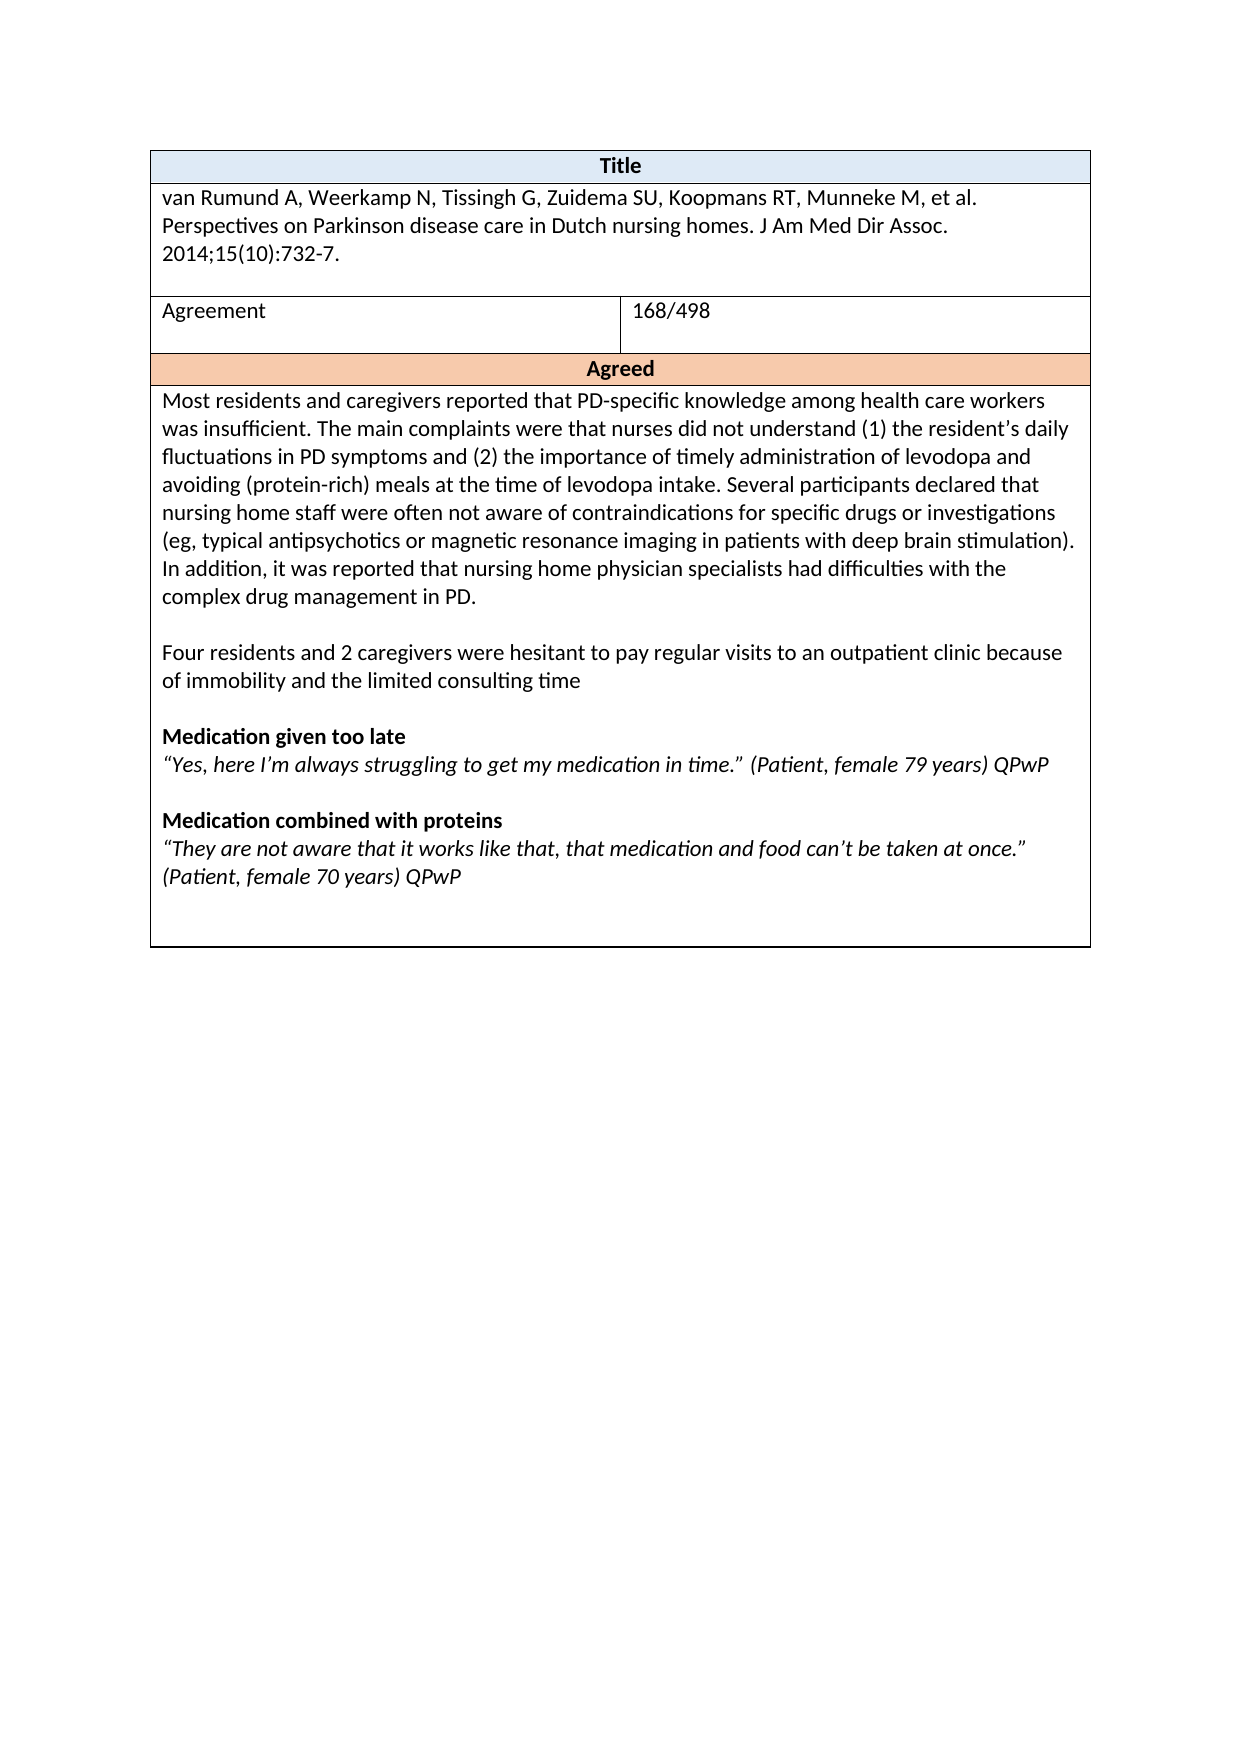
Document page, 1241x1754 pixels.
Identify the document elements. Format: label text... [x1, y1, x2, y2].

table_cell Most residents and caregivers reported that PD-specific knowledge among health care workers was insufficient. The main complaints were that nurses did not understand (1) the resident’s daily fluctuations in PD symptoms and (2) the importance of timely administration of levodopa and avoiding (protein-rich) meals at the time of levodopa intake. Several participants declared that nursing home staff were often not aware of contraindications for specific drugs or investigations (eg, typical antipsychotics or magnetic resonance imaging in patients with deep brain stimulation). In addition, it was reported that nursing home physician specialists had difficulties with the complex drug management in PD. Four residents and 2 caregivers were hesitant to pay regular visits to an outpatient clinic because of immobility and the limited consulting time Medication given too late “Yes, here I’m always struggling to get my medication in time.” (Patient, female 79 years) QPwP Medication combined with proteins “They are not aware that it works like that, that medication and food can’t be taken at once.” (Patient, female 70 years) QPwP [151, 386, 1090, 946]
table_cell Agreement [151, 297, 620, 353]
table_cell van Rumund A, Weerkamp N, Tissingh G, Zuidema SU, Koopmans RT, Munneke M, et al. Perspectives on Parkinson disease care in Dutch nursing homes. J Am Med Dir Assoc. 2014;15(10):732-7. [151, 184, 1090, 296]
table_cell 168/498 [621, 297, 1090, 353]
table_header Title [151, 151, 1090, 182]
table_cell Agreed [151, 354, 1090, 385]
